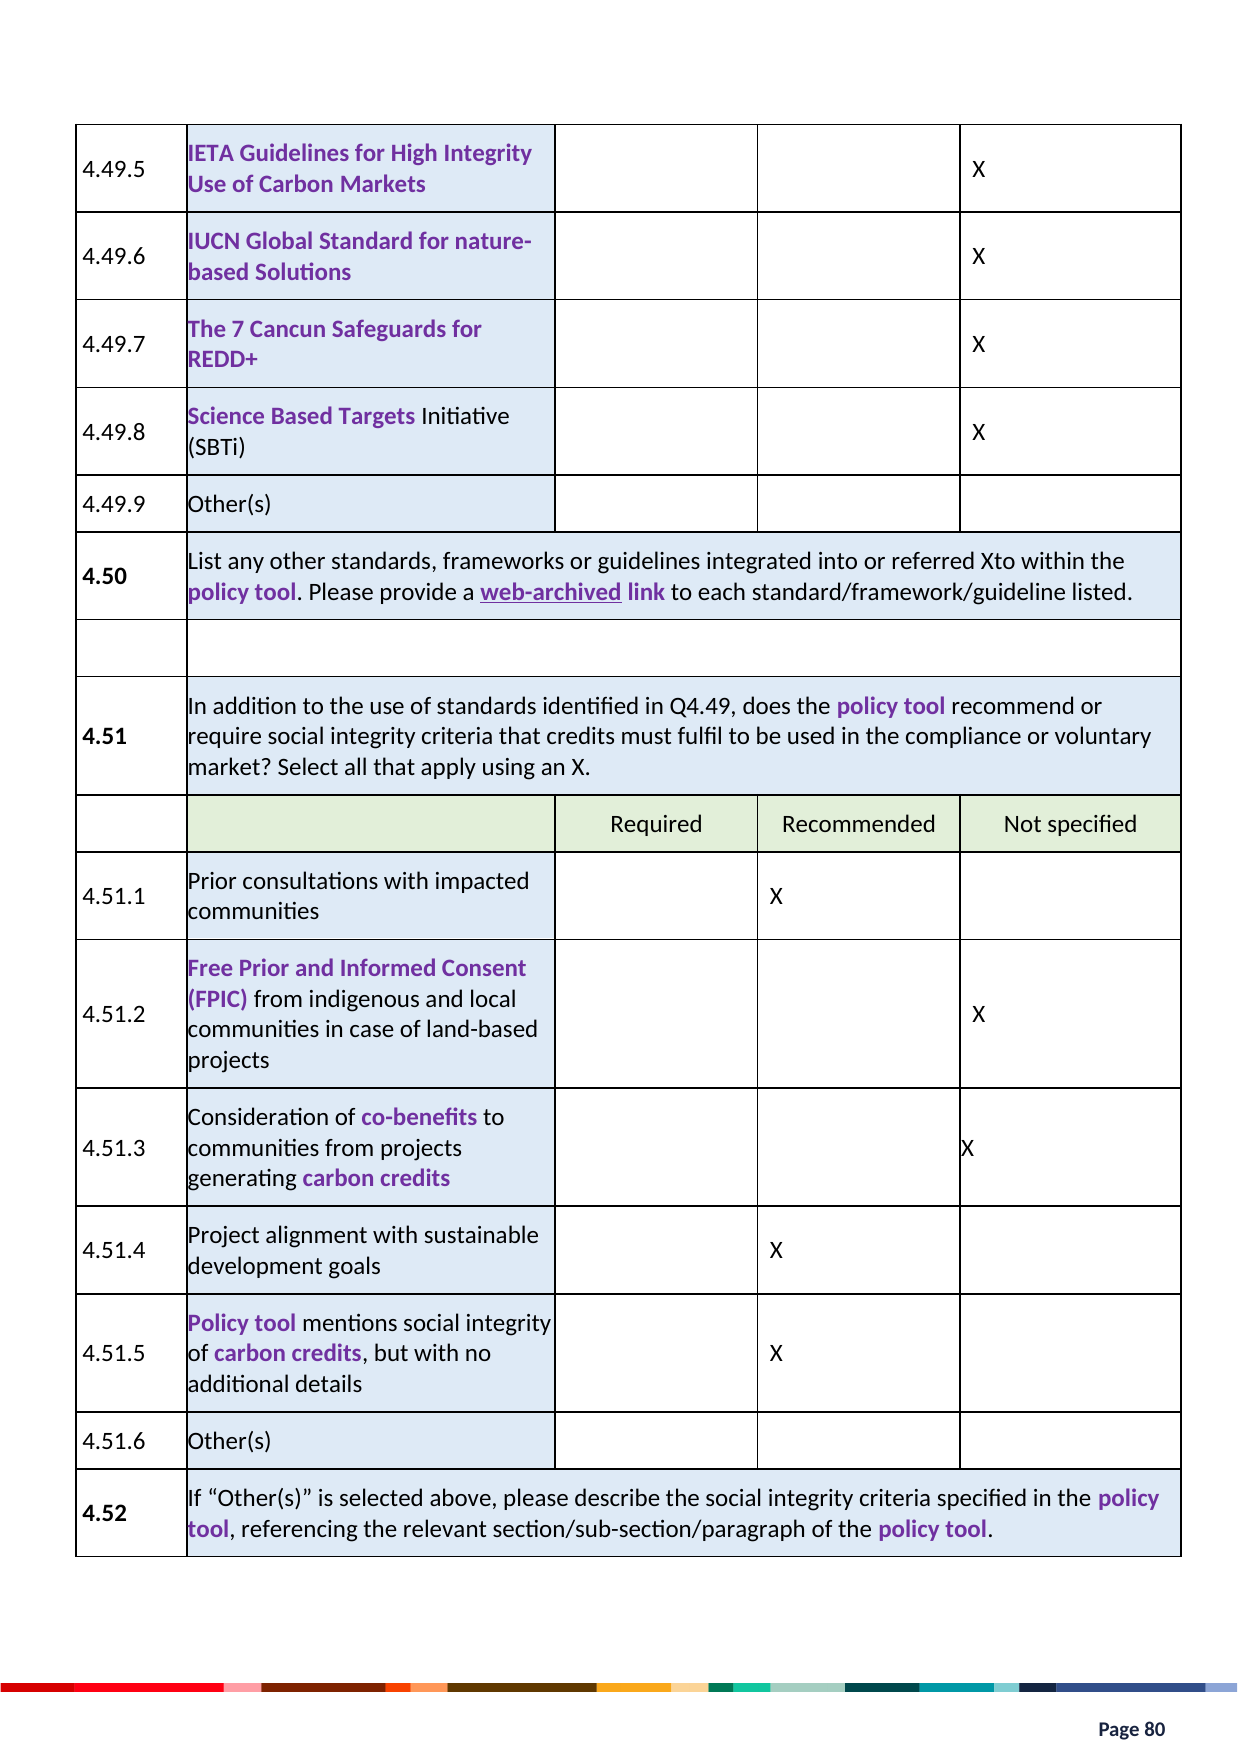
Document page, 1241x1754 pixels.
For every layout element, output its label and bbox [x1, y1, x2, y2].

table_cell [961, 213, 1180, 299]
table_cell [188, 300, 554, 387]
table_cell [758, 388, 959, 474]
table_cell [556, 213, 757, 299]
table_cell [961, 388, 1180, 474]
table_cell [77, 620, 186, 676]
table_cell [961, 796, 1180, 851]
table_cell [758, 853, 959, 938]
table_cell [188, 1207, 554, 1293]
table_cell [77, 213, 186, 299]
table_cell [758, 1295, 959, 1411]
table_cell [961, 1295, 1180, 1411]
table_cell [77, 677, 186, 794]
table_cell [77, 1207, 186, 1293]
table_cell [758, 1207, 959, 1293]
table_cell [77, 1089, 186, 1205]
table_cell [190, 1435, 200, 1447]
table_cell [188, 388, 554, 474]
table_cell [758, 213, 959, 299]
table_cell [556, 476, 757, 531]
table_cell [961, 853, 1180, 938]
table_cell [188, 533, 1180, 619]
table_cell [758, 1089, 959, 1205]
picture [0, 1683, 1236, 1692]
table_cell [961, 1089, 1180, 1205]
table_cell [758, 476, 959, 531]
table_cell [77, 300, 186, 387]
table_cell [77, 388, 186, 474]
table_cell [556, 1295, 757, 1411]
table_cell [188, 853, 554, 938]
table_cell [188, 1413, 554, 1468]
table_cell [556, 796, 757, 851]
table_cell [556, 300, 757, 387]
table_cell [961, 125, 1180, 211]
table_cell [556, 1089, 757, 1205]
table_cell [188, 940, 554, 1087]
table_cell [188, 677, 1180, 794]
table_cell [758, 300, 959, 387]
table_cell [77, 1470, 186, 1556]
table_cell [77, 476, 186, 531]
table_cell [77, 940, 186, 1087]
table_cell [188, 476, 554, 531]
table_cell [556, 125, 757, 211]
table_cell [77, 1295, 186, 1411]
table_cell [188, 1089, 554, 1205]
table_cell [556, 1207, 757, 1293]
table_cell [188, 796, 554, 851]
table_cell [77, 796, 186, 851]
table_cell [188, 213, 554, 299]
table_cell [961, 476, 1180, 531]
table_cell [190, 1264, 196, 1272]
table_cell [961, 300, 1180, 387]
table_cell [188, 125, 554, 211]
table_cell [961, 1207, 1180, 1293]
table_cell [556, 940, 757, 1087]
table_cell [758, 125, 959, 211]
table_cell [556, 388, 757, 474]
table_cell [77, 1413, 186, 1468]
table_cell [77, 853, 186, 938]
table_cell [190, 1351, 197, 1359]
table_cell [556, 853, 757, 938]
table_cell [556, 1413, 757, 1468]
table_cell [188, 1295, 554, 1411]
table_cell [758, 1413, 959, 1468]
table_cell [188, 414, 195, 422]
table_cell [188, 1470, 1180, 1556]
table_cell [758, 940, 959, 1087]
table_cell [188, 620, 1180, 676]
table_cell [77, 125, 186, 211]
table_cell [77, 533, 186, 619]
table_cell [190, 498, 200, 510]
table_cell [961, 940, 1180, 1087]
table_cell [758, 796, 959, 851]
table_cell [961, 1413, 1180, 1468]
